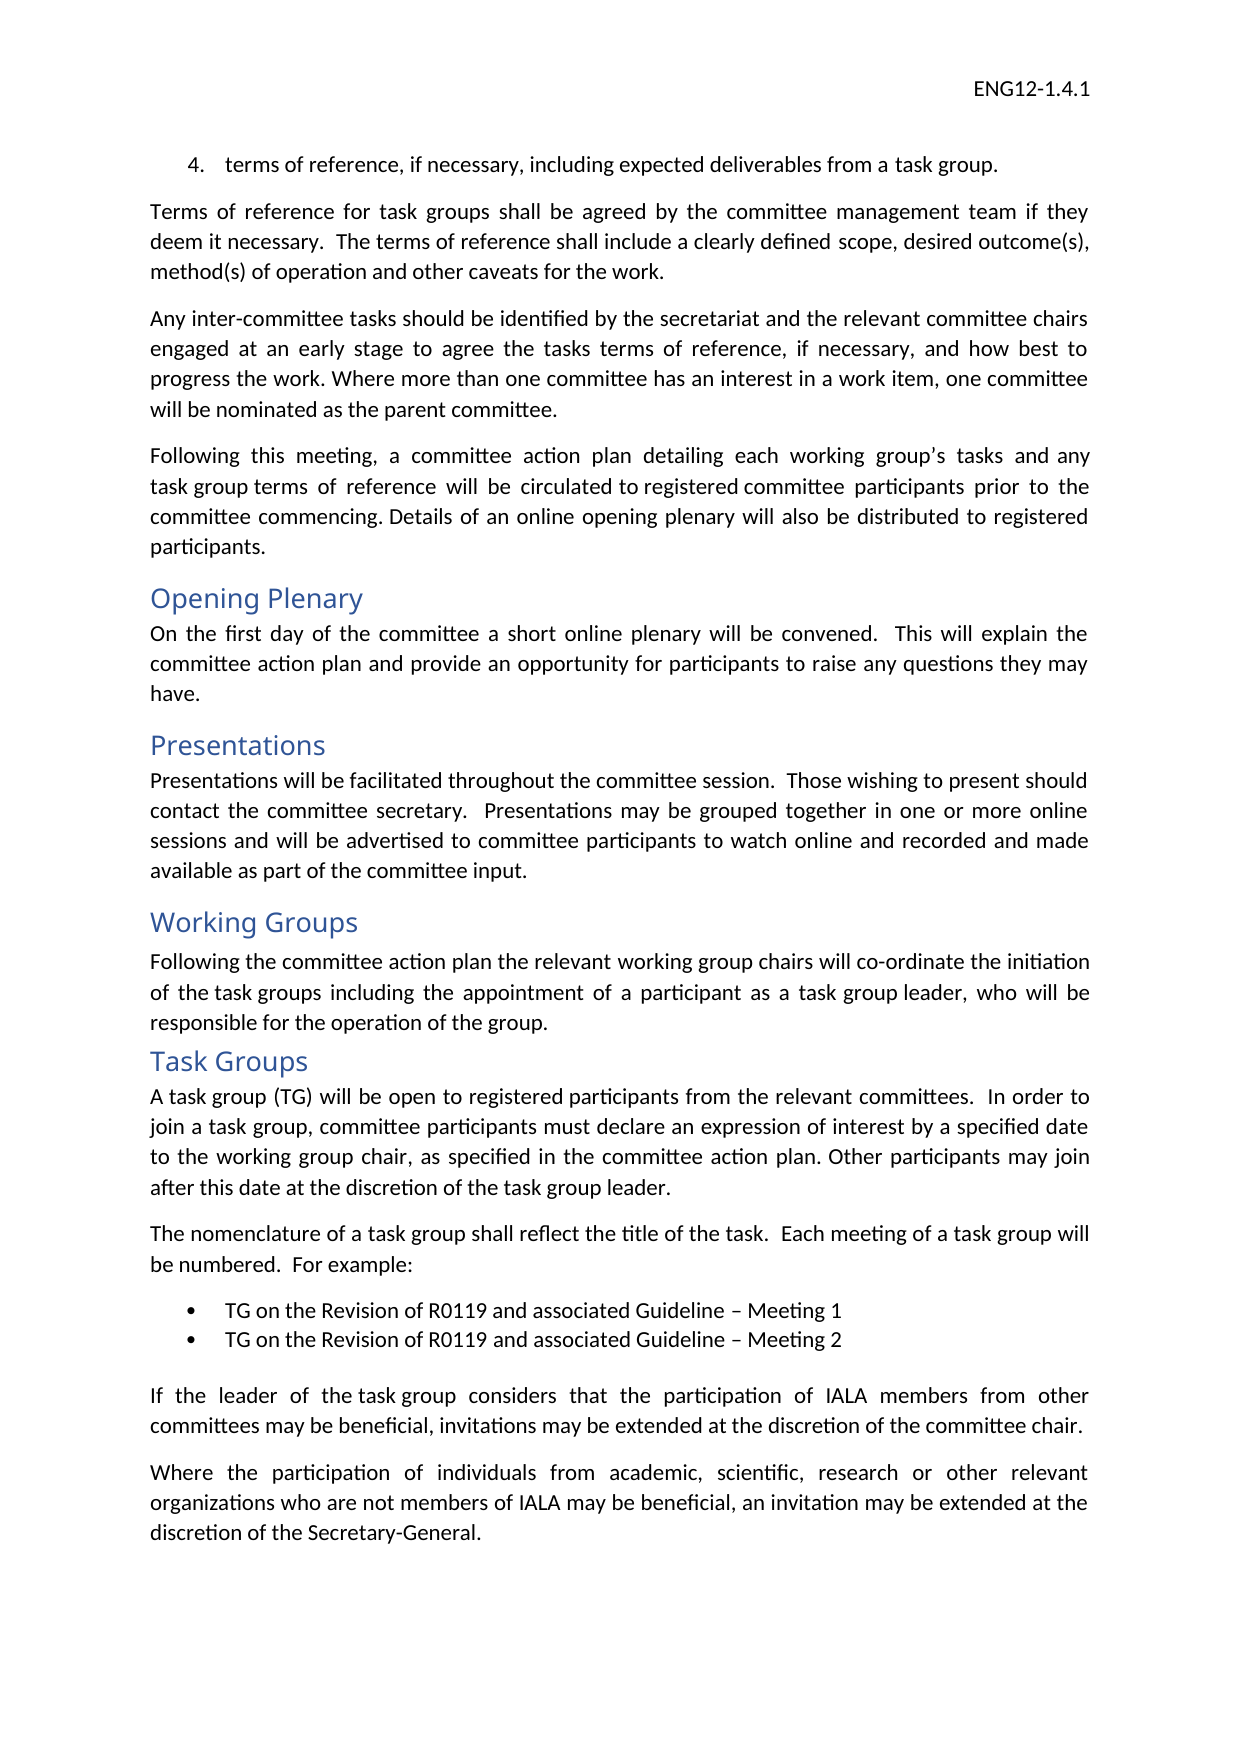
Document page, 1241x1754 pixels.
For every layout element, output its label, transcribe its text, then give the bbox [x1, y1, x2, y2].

text Presentations will be facilitated throughout the committee session. Those wishing to present should contact the committee secretary. Presentations may be grouped together in one or more online sessions and will be advertised to committee participants to watch online and recorded and made available as part of the committee input. [150, 766, 1090, 885]
subtitle Presentations [150, 726, 1090, 763]
subtitle Following the committee action plan the relevant working group chairs will co-ordinate the initiation of the task groups including the appointment of a participant as a task group leader, who will be responsible for the operation of the group. [150, 959, 1090, 1036]
text Terms of reference for task groups shall be agreed by the committee management team if they deem it necessary. The terms of reference shall include a clearly defined scope, desired outcome(s), method(s) of operation and other caveats for the work. [150, 197, 1090, 285]
text Following this meeting, a committee action plan detailing each working group’s tasks and any task group terms of reference will be circulated to registered committee participants prior to the committee commencing. Details of an online opening plenary will also be distributed to registered participants. [150, 442, 1090, 560]
text Any inter-committee tasks should be identified by the secretariat and the relevant committee chairs engaged at an early stage to agree the tasks terms of reference, if necessary, and how best to progress the work. Where more than one committee has an interest in a work item, one committee will be nominated as the parent committee. [150, 304, 1090, 423]
subtitle Opening Plenary [150, 579, 1090, 616]
text The nomenclature of a task group shall reflect the title of the task. Each meeting of a task group will be numbered. For example: [150, 1219, 1090, 1278]
text Where the participation of individuals from academic, scientific, research or other relevant organizations who are not members of IALA may be beneficial, an invitation may be extended at the discretion of the Secretary-General. [150, 1458, 1090, 1546]
list TG on the Revision of R0119 and associated Guideline – Meeting 2 [187, 1325, 1090, 1353]
list TG on the Revision of R0119 and associated Guideline – Meeting 1 [187, 1297, 1090, 1325]
text On the first day of the committee a short online plenary will be convened. This will explain the committee action plan and provide an opportunity for participants to raise any questions they may have. [150, 619, 1090, 707]
subtitle Working Groups [150, 903, 1090, 940]
text If the leader of the task group considers that the participation of IALA members from other committees may be beneficial, invitations may be extended at the discretion of the committee chair. [150, 1381, 1090, 1439]
subtitle Task Groups [150, 1042, 1090, 1079]
list terms of reference, if necessary, including expected deliverables from a task group. [187, 150, 1090, 178]
text A task group (TG) will be open to registered participants from the relevant committees. In order to join a task group, committee participants must declare an expression of interest by a specified date to the working group chair, as specified in the committee action plan. Other participants may join after this date at the discretion of the task group leader. [150, 1082, 1090, 1201]
